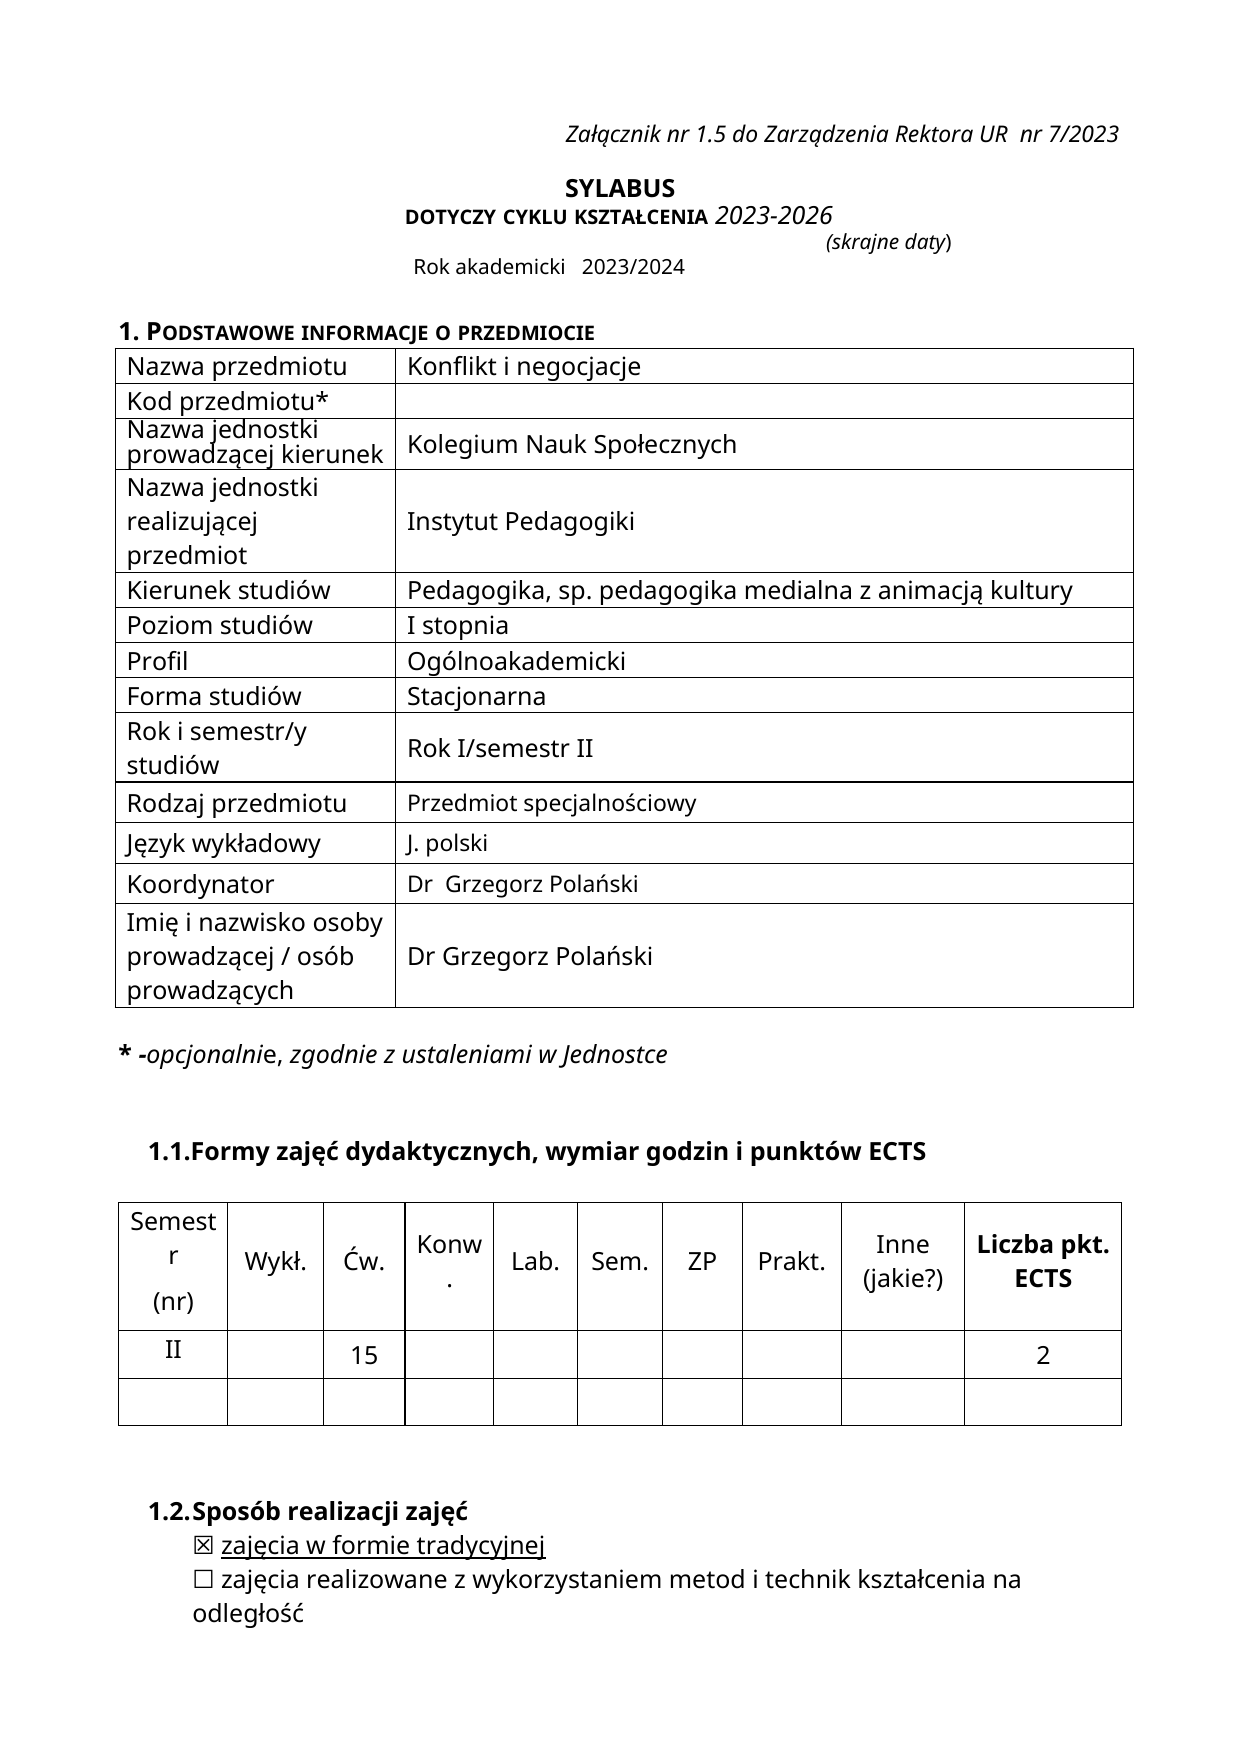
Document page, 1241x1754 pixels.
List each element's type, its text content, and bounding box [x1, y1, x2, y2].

table_header Konw. [406, 1203, 493, 1330]
table_cell [494, 1331, 577, 1378]
table_cell Rok i semestr/y studiów [116, 713, 395, 781]
table_header Lab. [494, 1203, 577, 1330]
table_cell [842, 1379, 964, 1425]
table_cell Stacjonarna [396, 678, 1133, 712]
table_cell Nazwa jednostki realizującej przedmiot [116, 470, 395, 572]
table_cell [663, 1331, 742, 1378]
text 1. Podstawowe informacje o przedmiocie [118, 313, 1122, 347]
table_cell [743, 1379, 841, 1425]
table_header Semestr (nr) [119, 1203, 227, 1330]
table_cell [228, 1379, 323, 1425]
text 1.1.Formy zajęć dydaktycznych, wymiar godzin i punktów ECTS [148, 1134, 1122, 1168]
table_cell Poziom studiów [116, 608, 395, 642]
table_cell [663, 1379, 742, 1425]
table_cell Instytut Pedagogiki [396, 470, 1133, 572]
table_header Nazwa przedmiotu [116, 349, 395, 382]
table_cell Profil [116, 643, 395, 677]
table_cell [965, 1379, 1121, 1425]
table_cell [578, 1331, 662, 1378]
table_cell Język wykładowy [116, 823, 395, 863]
text 1.2. Sposób realizacji zajęć [148, 1494, 1122, 1528]
text ☐ zajęcia realizowane z wykorzystaniem metod i technik kształcenia na odległość [192, 1562, 1122, 1630]
table_cell [494, 1379, 577, 1425]
table_cell [406, 1331, 493, 1378]
table_cell Rok I/semestr II [396, 713, 1133, 781]
table_cell Dr Grzegorz Polański [396, 904, 1133, 1007]
text dotyczy cyklu kształcenia 2023-2026 [118, 204, 1122, 229]
table_cell [578, 1379, 662, 1425]
table_cell J. polski [396, 823, 1133, 863]
table_cell Nazwa jednostki prowadzącej kierunek [116, 419, 395, 469]
table_cell Dr Grzegorz Polański [396, 864, 1133, 903]
table_header Konflikt i negocjacje [396, 349, 1133, 382]
table_cell II [119, 1331, 227, 1378]
table_header ZP [663, 1203, 742, 1330]
table_header Ćw. [324, 1203, 404, 1330]
table_cell Kierunek studiów [116, 573, 395, 607]
table_cell [119, 1379, 227, 1425]
table_cell Imię i nazwisko osoby prowadzącej / osób prowadzących [116, 904, 395, 1007]
table_cell [324, 1379, 404, 1425]
text Załącznik nr 1.5 do Zarządzenia Rektora UR nr 7/2023 [118, 118, 1122, 149]
text (skrajne daty) [118, 229, 1122, 254]
table_cell Ogólnoakademicki [396, 643, 1133, 677]
table_header Inne (jakie?) [842, 1203, 964, 1330]
table_cell 15 [324, 1331, 404, 1378]
table_header Prakt. [743, 1203, 841, 1330]
table_cell Forma studiów [116, 678, 395, 712]
text ☒ zajęcia w formie tradycyjnej [192, 1528, 1122, 1562]
table_cell Koordynator [116, 864, 395, 903]
text * -opcjonalnie, zgodnie z ustaleniami w Jednostce [118, 1037, 1122, 1071]
table_cell 2 [965, 1331, 1121, 1378]
table_cell [396, 384, 1133, 418]
text SYLABUS [118, 170, 1122, 204]
table_cell [406, 1379, 493, 1425]
table_cell Kolegium Nauk Społecznych [396, 419, 1133, 469]
table_cell I stopnia [396, 608, 1133, 642]
table_cell [228, 1331, 323, 1378]
table_header Wykł. [228, 1203, 323, 1330]
table_cell Przedmiot specjalnościowy [396, 783, 1133, 822]
table_cell [842, 1331, 964, 1378]
table_cell Pedagogika, sp. pedagogika medialna z animacją kultury [396, 573, 1133, 607]
table_header Liczba pkt. ECTS [965, 1203, 1121, 1330]
table_cell [743, 1331, 841, 1378]
table_header Sem. [578, 1203, 662, 1330]
table_cell Rodzaj przedmiotu [116, 783, 395, 822]
text Rok akademicki 2023/2024 [118, 254, 1122, 279]
table_cell Kod przedmiotu* [116, 384, 395, 418]
